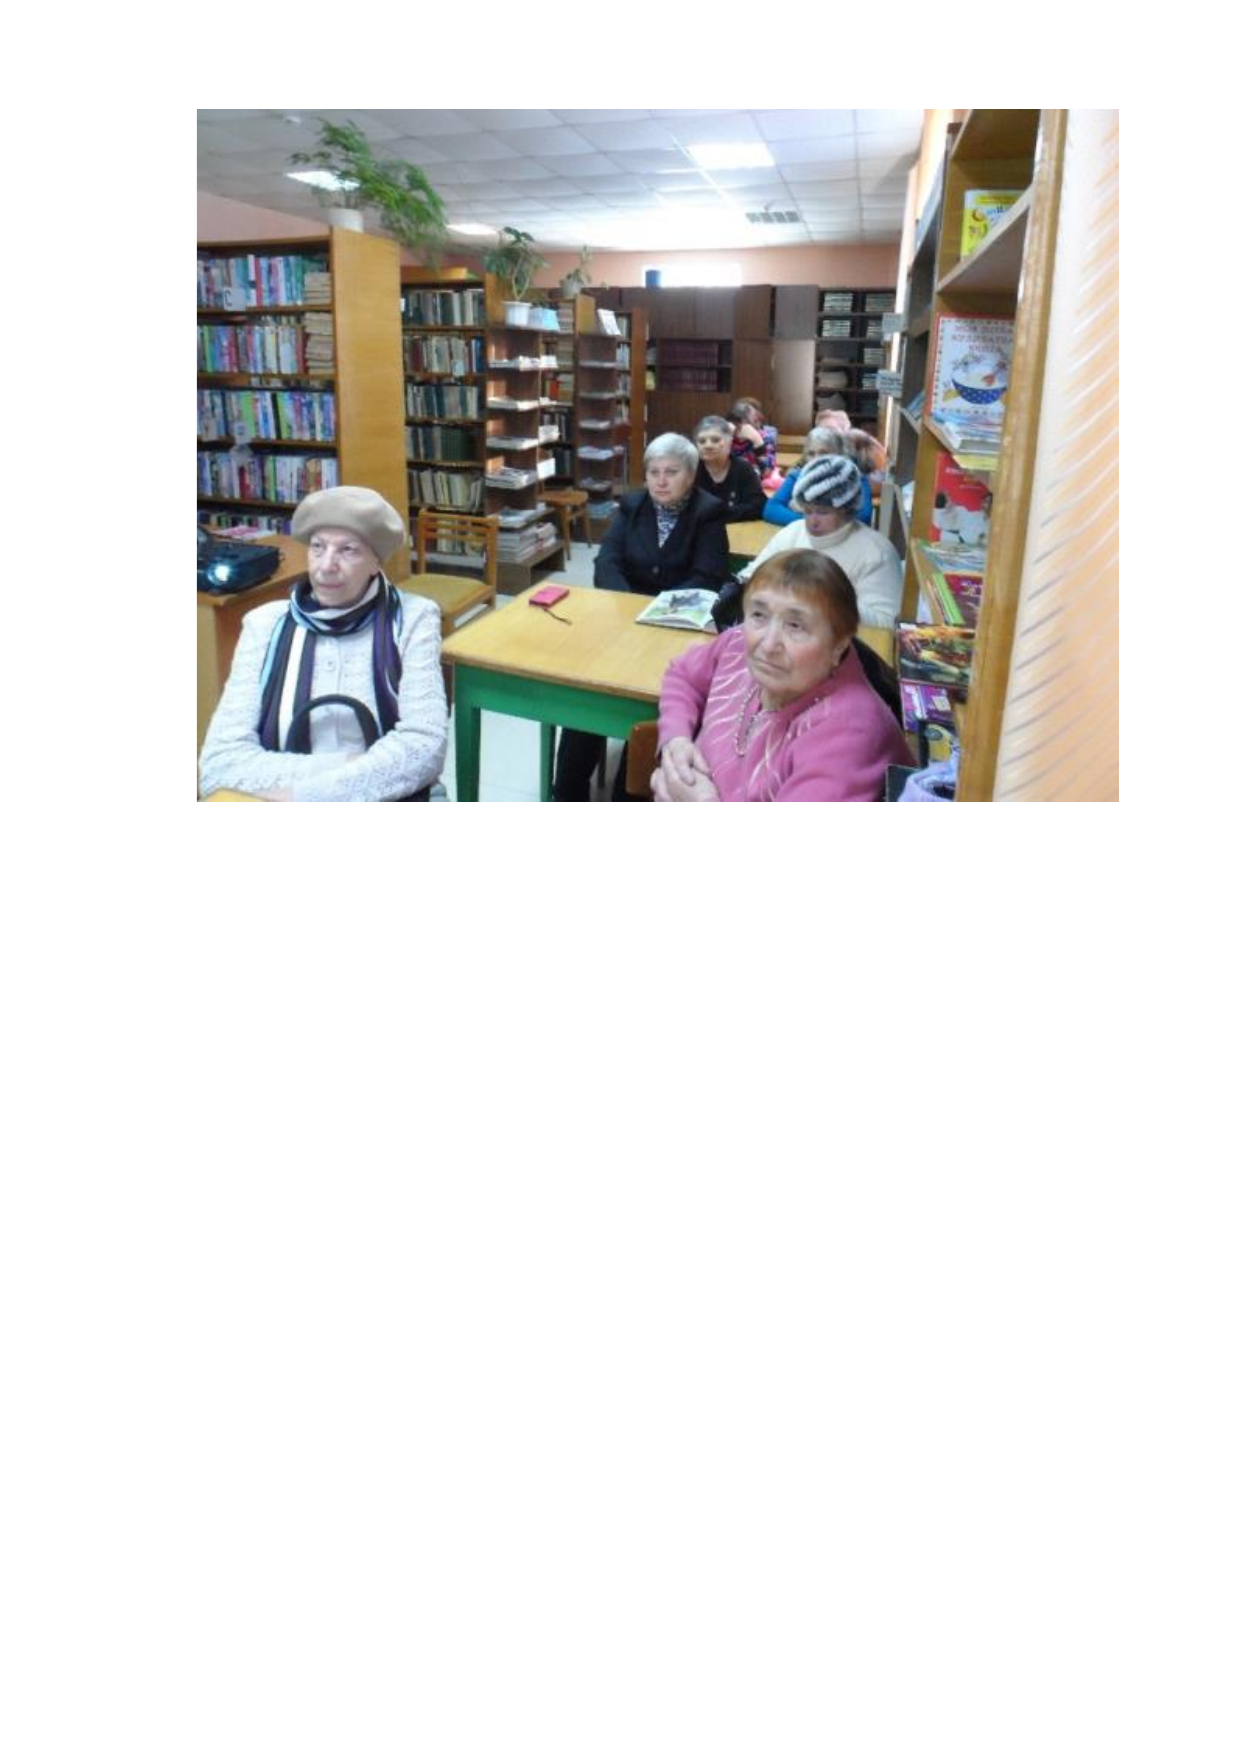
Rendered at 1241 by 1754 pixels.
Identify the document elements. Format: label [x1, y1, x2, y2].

picture [196, 109, 1119, 802]
